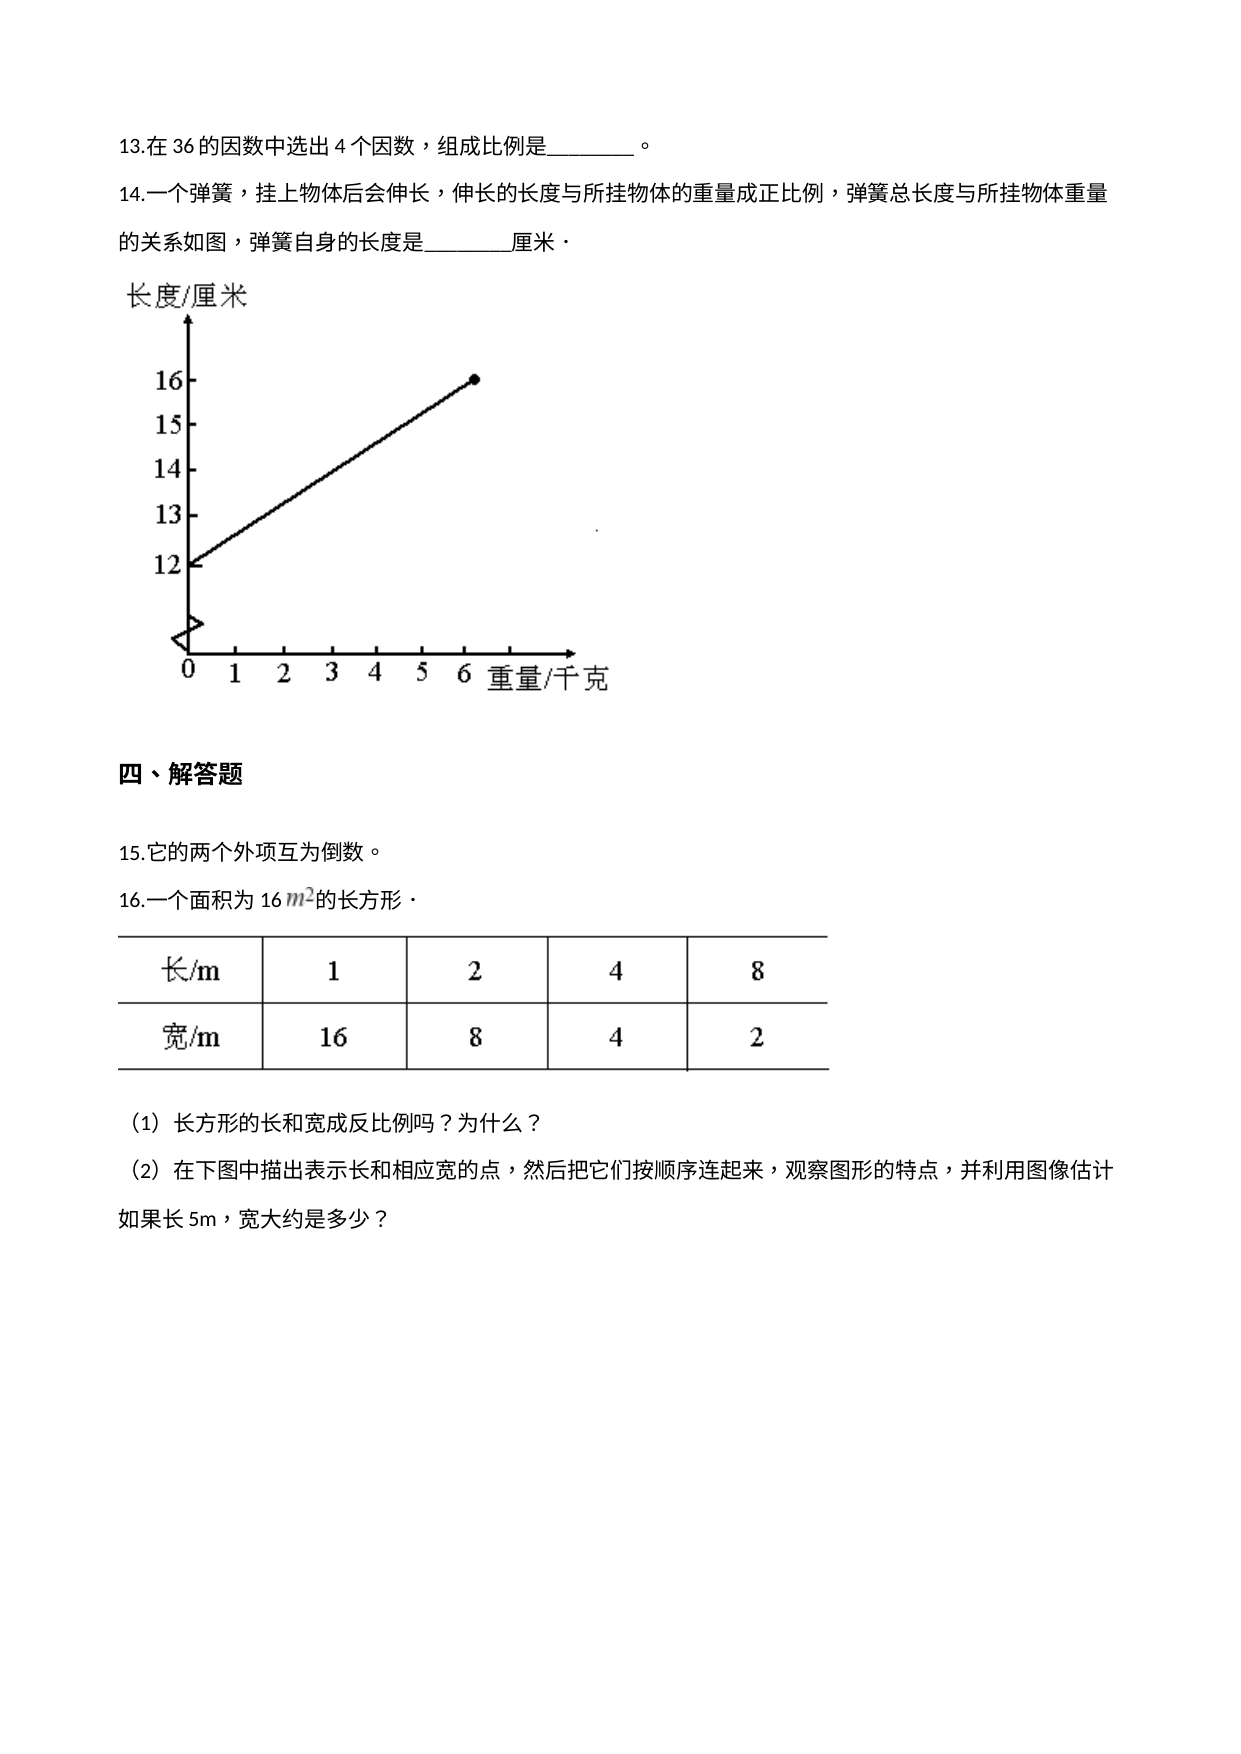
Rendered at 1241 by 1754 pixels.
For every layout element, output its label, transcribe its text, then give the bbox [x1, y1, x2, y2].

text 四、解答题 [118, 741, 1122, 806]
text （2）在下图中描出表示长和相应宽的点，然后把它们按顺序连起来，观察图形的特点，并利用图像估计如果长5m，宽大约是多少？ [118, 1154, 1122, 1235]
text （1）长方形的长和宽成反比例吗？为什么？ [118, 1106, 1122, 1139]
text 13.在36的因数中选出4个因数，组成比例是________。 [118, 129, 1122, 162]
text 15.它的两个外项互为倒数。 [118, 836, 1122, 868]
picture [286, 887, 315, 908]
text 16.一个面积为16 的长方形． [118, 883, 1122, 916]
picture [118, 930, 831, 1075]
text 14.一个弹簧，挂上物体后会伸长，伸长的长度与所挂物体的重量成正比例，弹簧总长度与所挂物体重量的关系如图，弹簧自身的长度是________厘米． [118, 177, 1122, 258]
picture [118, 273, 623, 700]
